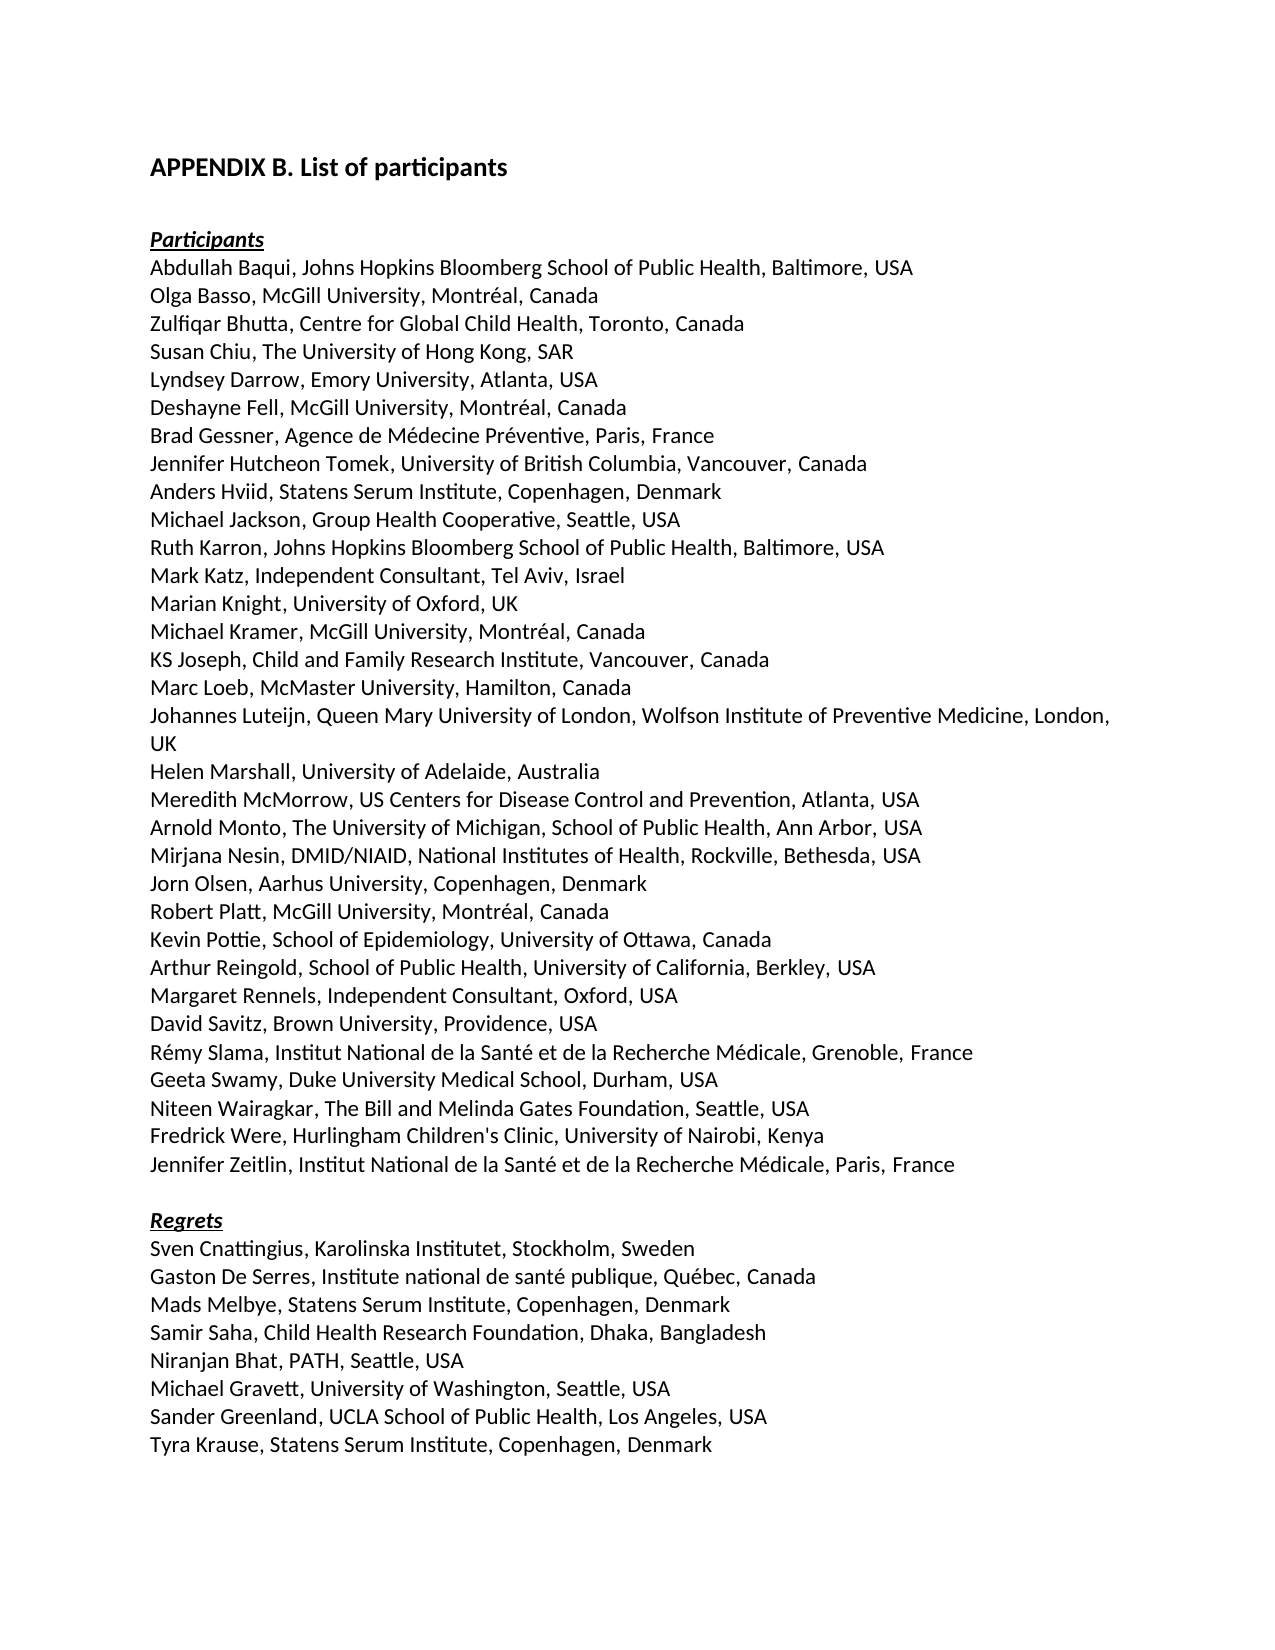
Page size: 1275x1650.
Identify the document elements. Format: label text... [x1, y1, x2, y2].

text Fredrick Were, Hurlingham Children's Clinic, University of Nairobi, Kenya [150, 1122, 1125, 1150]
text Deshayne Fell, McGill University, Montréal, Canada [150, 393, 1125, 421]
text Marc Loeb, McMaster University, Hamilton, Canada [150, 673, 1125, 701]
text Abdullah Baqui, Johns Hopkins Bloomberg School of Public Health, Baltimore, USA [150, 253, 1125, 281]
text Participants [150, 225, 1125, 253]
text Rémy Slama, Institut National de la Santé et de la Recherche Médicale, Grenoble, France [150, 1038, 1125, 1066]
text Arthur Reingold, School of Public Health, University of California, Berkley, USA [150, 953, 1125, 982]
text Helen Marshall, University of Adelaide, Australia [150, 757, 1125, 785]
text Michael Kramer, McGill University, Montréal, Canada [150, 617, 1125, 645]
text Niranjan Bhat, PATH, Seattle, USA [150, 1346, 1125, 1374]
text Ruth Karron, Johns Hopkins Bloomberg School of Public Health, Baltimore, USA [150, 533, 1125, 561]
text Anders Hviid, Statens Serum Institute, Copenhagen, Denmark [150, 477, 1125, 505]
text Regrets [150, 1206, 1125, 1234]
text Michael Gravett, University of Washington, Seattle, USA [150, 1374, 1125, 1402]
text Mark Katz, Independent Consultant, Tel Aviv, Israel [150, 561, 1125, 589]
text Meredith McMorrow, US Centers for Disease Control and Prevention, Atlanta, USA [150, 785, 1125, 813]
text Mirjana Nesin, DMID/NIAID, National Institutes of Health, Rockville, Bethesda, USA [150, 841, 1125, 869]
text Jennifer Zeitlin, Institut National de la Santé et de la Recherche Médicale, Paris, France [150, 1150, 1125, 1178]
text Sven Cnattingius, Karolinska Institutet, Stockholm, Sweden [150, 1234, 1125, 1262]
text Susan Chiu, The University of Hong Kong, SAR [150, 337, 1125, 365]
text Mads Melbye, Statens Serum Institute, Copenhagen, Denmark [150, 1290, 1125, 1318]
text Lyndsey Darrow, Emory University, Atlanta, USA [150, 365, 1125, 393]
text KS Joseph, Child and Family Research Institute, Vancouver, Canada [150, 645, 1125, 673]
text Robert Platt, McGill University, Montréal, Canada [150, 897, 1125, 926]
text Geeta Swamy, Duke University Medical School, Durham, USA [150, 1066, 1125, 1094]
text Samir Saha, Child Health Research Foundation, Dhaka, Bangladesh [150, 1318, 1125, 1346]
text Kevin Pottie, School of Epidemiology, University of Ottawa, Canada [150, 926, 1125, 953]
text Michael Jackson, Group Health Cooperative, Seattle, USA [150, 505, 1125, 533]
text Jennifer Hutcheon Tomek, University of British Columbia, Vancouver, Canada [150, 449, 1125, 477]
text Margaret Rennels, Independent Consultant, Oxford, USA [150, 982, 1125, 1009]
text Gaston De Serres, Institute national de santé publique, Québec, Canada [150, 1262, 1125, 1290]
text Arnold Monto, The University of Michigan, School of Public Health, Ann Arbor, USA [150, 813, 1125, 841]
text Johannes Luteijn, Queen Mary University of London, Wolfson Institute of Preventive Medicine, London, UK [150, 701, 1125, 757]
text Marian Knight, University of Oxford, UK [150, 589, 1125, 617]
text Olga Basso, McGill University, Montréal, Canada [150, 281, 1125, 309]
text APPENDIX B. List of participants [150, 150, 1125, 183]
text Niteen Wairagkar, The Bill and Melinda Gates Foundation, Seattle, USA [150, 1094, 1125, 1122]
text Tyra Krause, Statens Serum Institute, Copenhagen, Denmark [150, 1430, 1125, 1458]
text David Savitz, Brown University, Providence, USA [150, 1009, 1125, 1038]
text Jorn Olsen, Aarhus University, Copenhagen, Denmark [150, 869, 1125, 897]
text Zulfiqar Bhutta, Centre for Global Child Health, Toronto, Canada [150, 309, 1125, 337]
text Brad Gessner, Agence de Médecine Préventive, Paris, France [150, 421, 1125, 449]
text Sander Greenland, UCLA School of Public Health, Los Angeles, USA [150, 1402, 1125, 1430]
